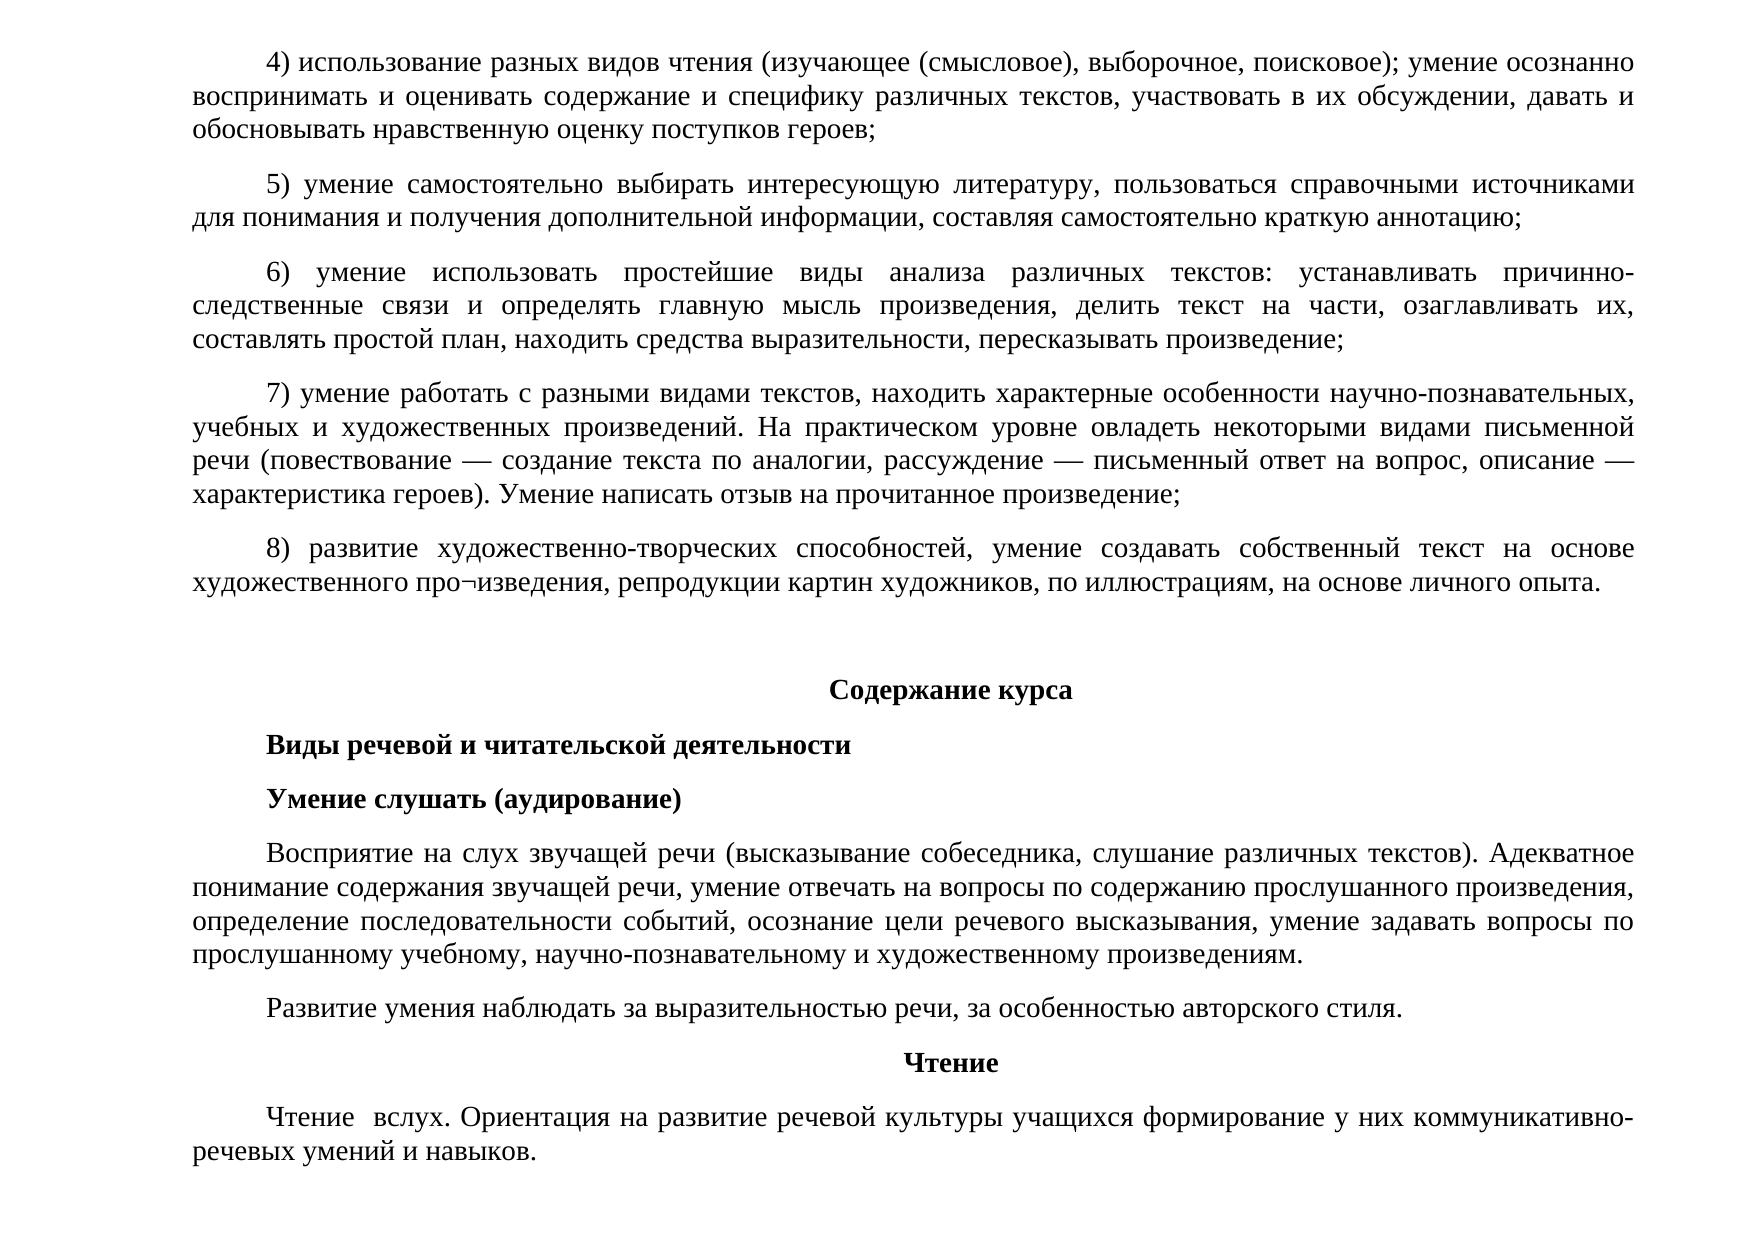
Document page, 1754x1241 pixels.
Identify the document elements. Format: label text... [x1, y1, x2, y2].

text 5) умение самостоятельно выбирать интересующую литературу, пользоваться справочными источниками для понимания и получения дополнительной информации, составляя самостоятельно краткую аннотацию; [192, 166, 1636, 233]
text 4) использование разных видов чтения (изучающее (смысловое), выборочное, поисковое); умение осознанно воспринимать и оценивать содержание и специфику различных текстов, участвовать в их обсуждении, давать и обосновывать нравственную оценку поступков героев; [192, 44, 1636, 145]
text 8) развитие художественно-творческих способностей, умение создавать собственный текст на основе художественного про¬изведения, репродукции картин художников, по иллюстрациям, на основе личного опыта. [192, 530, 1636, 597]
text Восприятие на слух звучащей речи (высказывание собеседника, слушание различных текстов). Адекватное понимание содержания звучащей речи, умение отвечать на вопросы по содержанию прослушанного произведения, определение последовательности событий, осознание цели речевого высказывания, умение задавать вопросы по прослушанному учебному, научно-познавательному и художественному произведениям. [192, 836, 1636, 970]
text Содержание курса [192, 672, 1636, 706]
text Виды речевой и читательской деятельности [192, 727, 1636, 760]
text 6) умение использовать простейшие виды анализа различных текстов: устанавливать причинно-следственные связи и определять главную мысль произведения, делить текст на части, озаглавливать их, составлять простой план, находить средства выразительности, пересказывать произведение; [192, 254, 1636, 354]
text Развитие умения наблюдать за выразительностью речи, за особенностью авторского стиля. [192, 991, 1636, 1024]
text Чтение [192, 1045, 1636, 1078]
text Умение слушать (аудирование) [192, 781, 1636, 815]
text 7) умение работать с разными видами текстов, находить характерные особенности научно-познавательных, учебных и художественных произведений. На практическом уровне овладеть некоторыми видами письменной речи (повествование — создание текста по аналогии, рассуждение — письменный ответ на вопрос, описание — характеристика героев). Умение написать отзыв на прочитанное произведение; [192, 375, 1636, 509]
text Чтение вслух. Ориентация на развитие речевой культуры учащихся формирование у них коммуникативно-речевых умений и навыков. [192, 1099, 1636, 1166]
